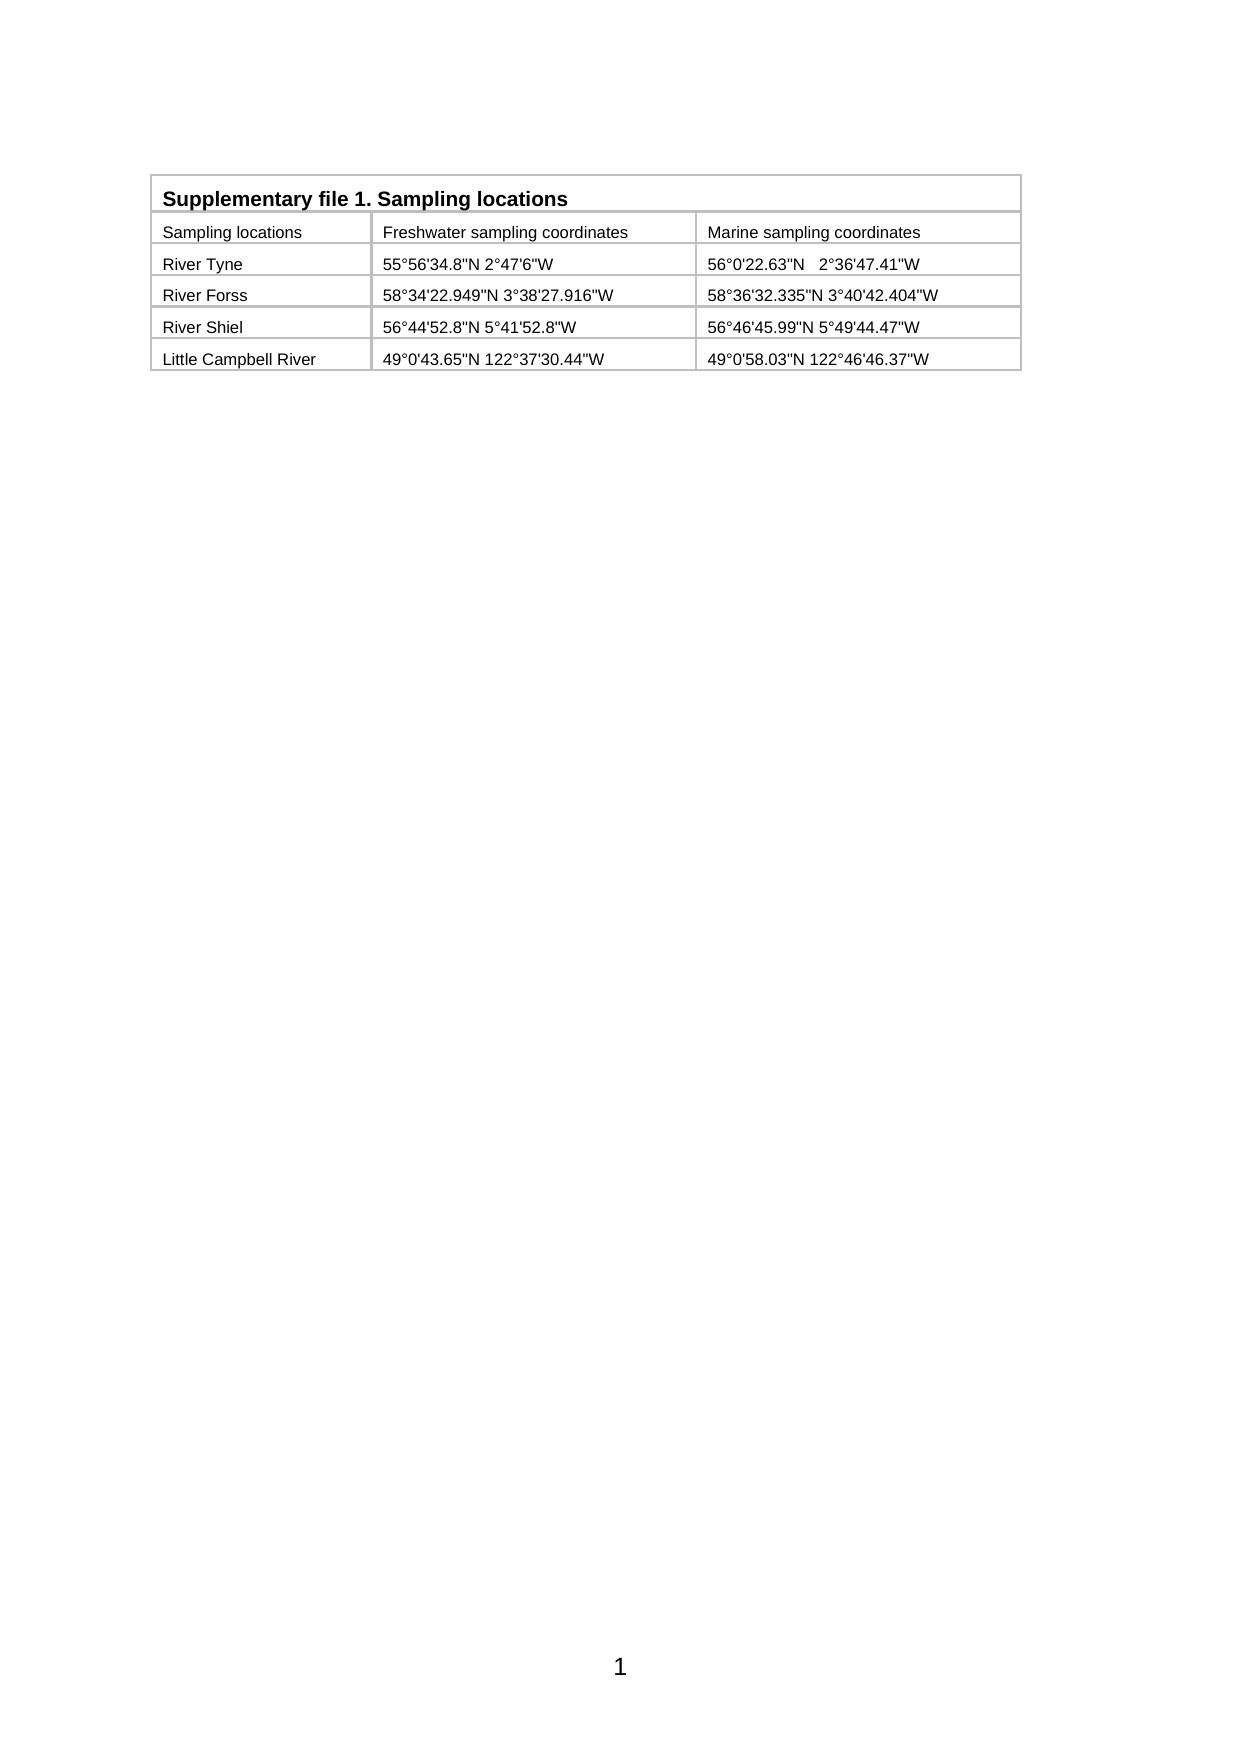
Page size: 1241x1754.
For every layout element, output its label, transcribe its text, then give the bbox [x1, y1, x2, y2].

table_header Supplementary file 1. Sampling locations [152, 176, 1020, 210]
table_cell Freshwater sampling coordinates [373, 213, 695, 242]
table_cell Little Campbell River [152, 339, 370, 369]
table_cell Marine sampling coordinates [697, 213, 1020, 242]
table_cell 58°34'22.949"N 3°38'27.916"W [373, 276, 695, 305]
table_cell 56°44'52.8"N 5°41'52.8"W [373, 308, 695, 337]
table_cell 55°56'34.8"N 2°47'6"W [373, 244, 695, 274]
table_cell 49°0'43.65"N 122°37'30.44"W [373, 339, 695, 369]
table_cell River Tyne [152, 244, 370, 274]
table_cell 49°0'58.03"N 122°46'46.37"W [697, 339, 1020, 369]
table_cell Sampling locations [152, 213, 370, 242]
table_cell River Forss [152, 276, 370, 305]
table_cell 56°46'45.99"N 5°49'44.47"W [697, 308, 1020, 337]
table_cell 56°0'22.63"N 2°36'47.41"W [697, 244, 1020, 274]
table_cell River Shiel [152, 308, 370, 337]
table_cell 58°36'32.335"N 3°40'42.404"W [697, 276, 1020, 305]
